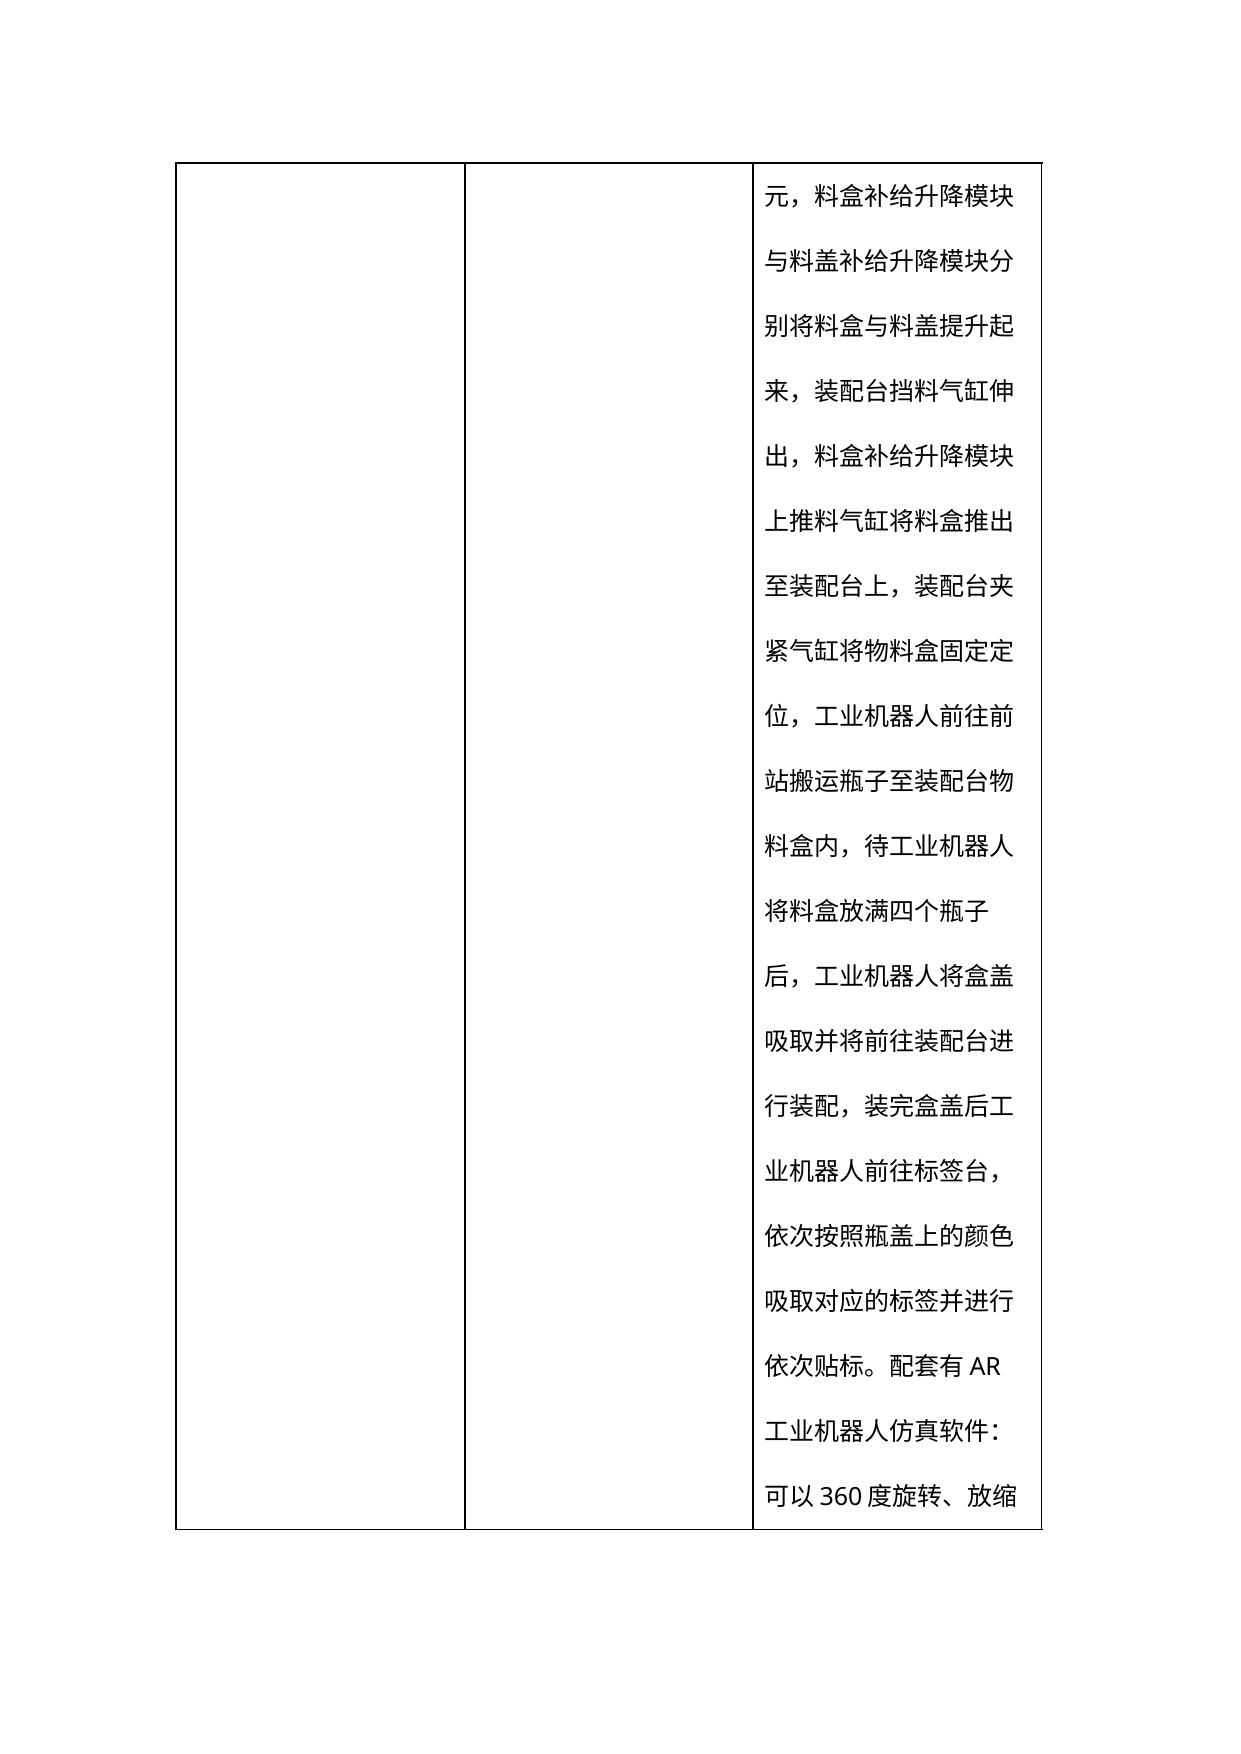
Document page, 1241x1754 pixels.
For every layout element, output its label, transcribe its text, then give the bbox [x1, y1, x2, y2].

table_cell [177, 164, 464, 1528]
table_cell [754, 164, 1041, 1528]
table_cell 1 [466, 164, 752, 1528]
